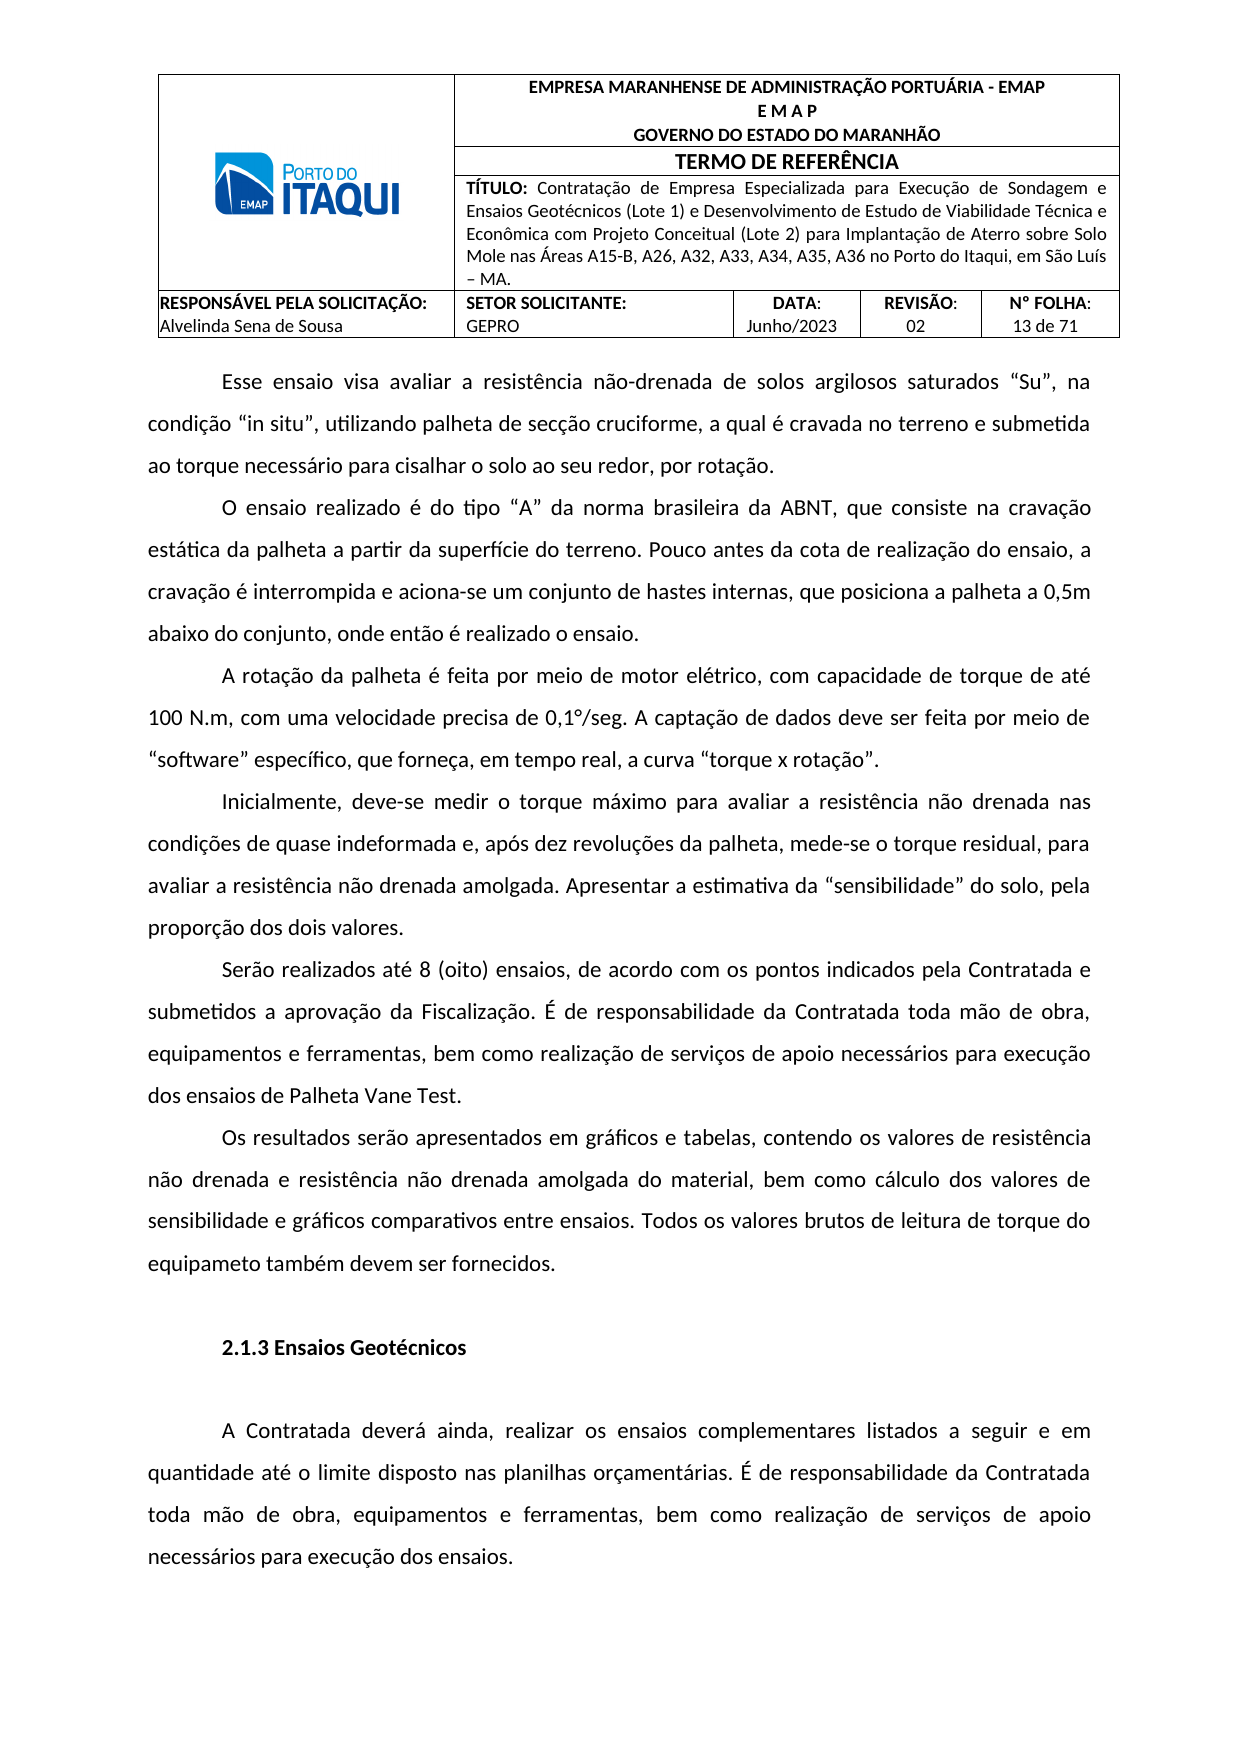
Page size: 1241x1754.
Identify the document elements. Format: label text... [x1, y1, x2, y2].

picture [209, 144, 405, 221]
text 2.1.3 Ensaios Geotécnicos [148, 1333, 1092, 1361]
text O ensaio realizado é do tipo “A” da norma brasileira da ABNT, que consiste na cravação estática da palheta a partir da superfície do terreno. Pouco antes da cota de realização do ensaio, a cravação é interrompida e aciona-se um conjunto de hastes internas, que posiciona a palheta a 0,5m abaixo do conjunto, onde então é realizado o ensaio. [148, 493, 1092, 647]
text Os resultados serão apresentados em gráficos e tabelas, contendo os valores de resistência não drenada e resistência não drenada amolgada do material, bem como cálculo dos valores de sensibilidade e gráficos comparativos entre ensaios. Todos os valores brutos de leitura de torque do equipameto também devem ser fornecidos. [148, 1123, 1092, 1277]
text Serão realizados até 8 (oito) ensaios, de acordo com os pontos indicados pela Contratada e submetidos a aprovação da Fiscalização. É de responsabilidade da Contratada toda mão de obra, equipamentos e ferramentas, bem como realização de serviços de apoio necessários para execução dos ensaios de Palheta Vane Test. [148, 955, 1092, 1109]
text A Contratada deverá ainda, realizar os ensaios complementares listados a seguir e em quantidade até o limite disposto nas planilhas orçamentárias. É de responsabilidade da Contratada toda mão de obra, equipamentos e ferramentas, bem como realização de serviços de apoio necessários para execução dos ensaios. [148, 1417, 1092, 1571]
text Inicialmente, deve-se medir o torque máximo para avaliar a resistência não drenada nas condições de quase indeformada e, após dez revoluções da palheta, mede-se o torque residual, para avaliar a resistência não drenada amolgada. Apresentar a estimativa da “sensibilidade” do solo, pela proporção dos dois valores. [148, 787, 1092, 941]
text A rotação da palheta é feita por meio de motor elétrico, com capacidade de torque de até 100 N.m, com uma velocidade precisa de 0,1°/seg. A captação de dados deve ser feita por meio de “software” específico, que forneça, em tempo real, a curva “torque x rotação”. [148, 661, 1092, 773]
text Esse ensaio visa avaliar a resistência não-drenada de solos argilosos saturados “Su”, na condição “in situ”, utilizando palheta de secção cruciforme, a qual é cravada no terreno e submetida ao torque necessário para cisalhar o solo ao seu redor, por rotação. [148, 367, 1092, 479]
